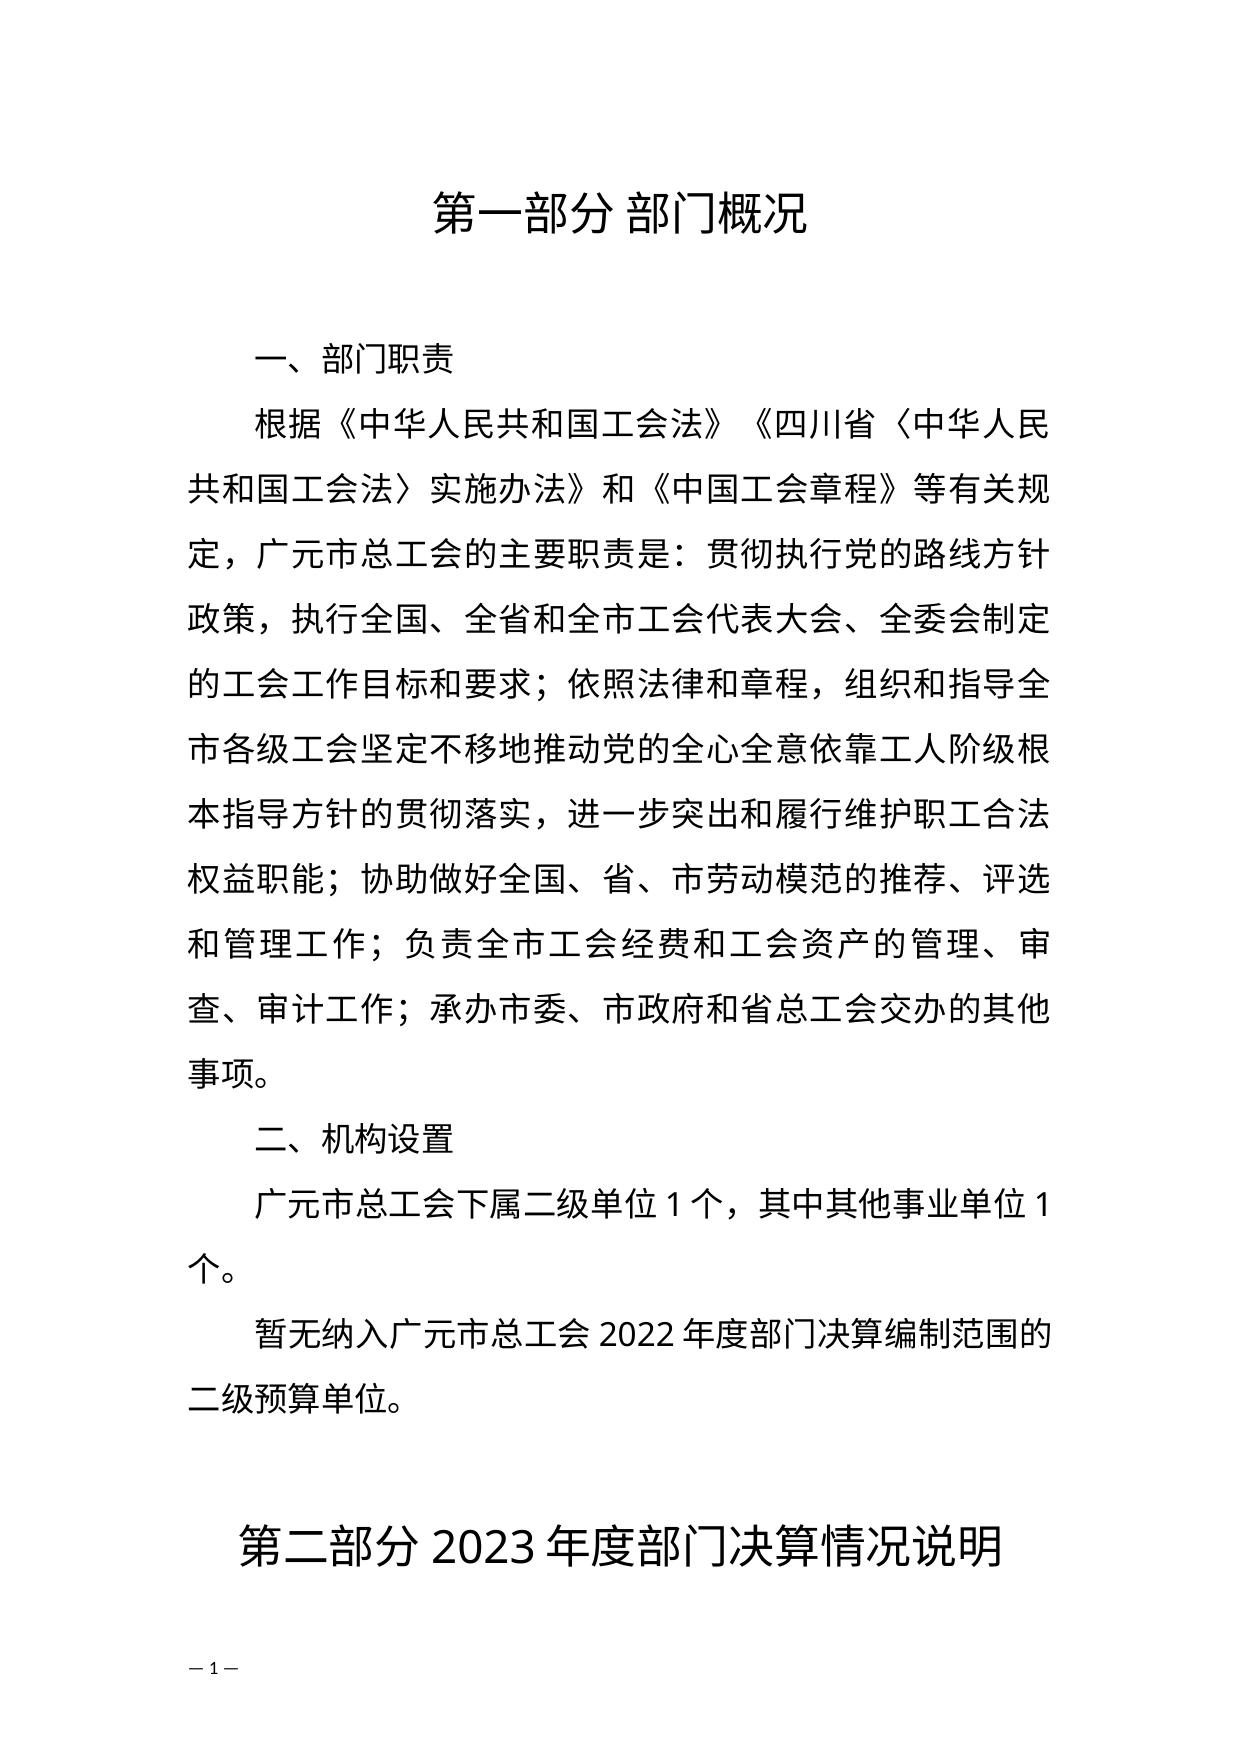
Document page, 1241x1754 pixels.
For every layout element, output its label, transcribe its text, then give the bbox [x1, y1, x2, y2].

text 第一部分 部门概况 [187, 162, 1053, 259]
text 根据《中华人民共和国工会法》《四川省〈中华人民共和国工会法〉实施办法》和《中国工会章程》等有关规定，广元市总工会的主要职责是：贯彻执行党的路线方针政策，执行全国、全省和全市工会代表大会、全委会制定的工会工作目标和要求；依照法律和章程，组织和指导全市各级工会坚定不移地推动党的全心全意依靠工人阶级根本指导方针的贯彻落实，进一步突出和履行维护职工合法权益职能；协助做好全国、省、市劳动模范的推荐、评选和管理工作；负责全市工会经费和工会资产的管理、审查、审计工作；承办市委、市政府和省总工会交办的其他事项。 [187, 389, 1053, 1104]
text 暂无纳入广元市总工会2022年度部门决算编制范围的二级预算单位。 [187, 1299, 1053, 1429]
text 第二部分 2023年度部门决算情况说明 [187, 1494, 1053, 1592]
text 一、部门职责 [187, 324, 1053, 389]
text 广元市总工会下属二级单位1个，其中其他事业单位1个。 [187, 1169, 1053, 1299]
list 二、机构设置 [187, 1104, 1053, 1169]
